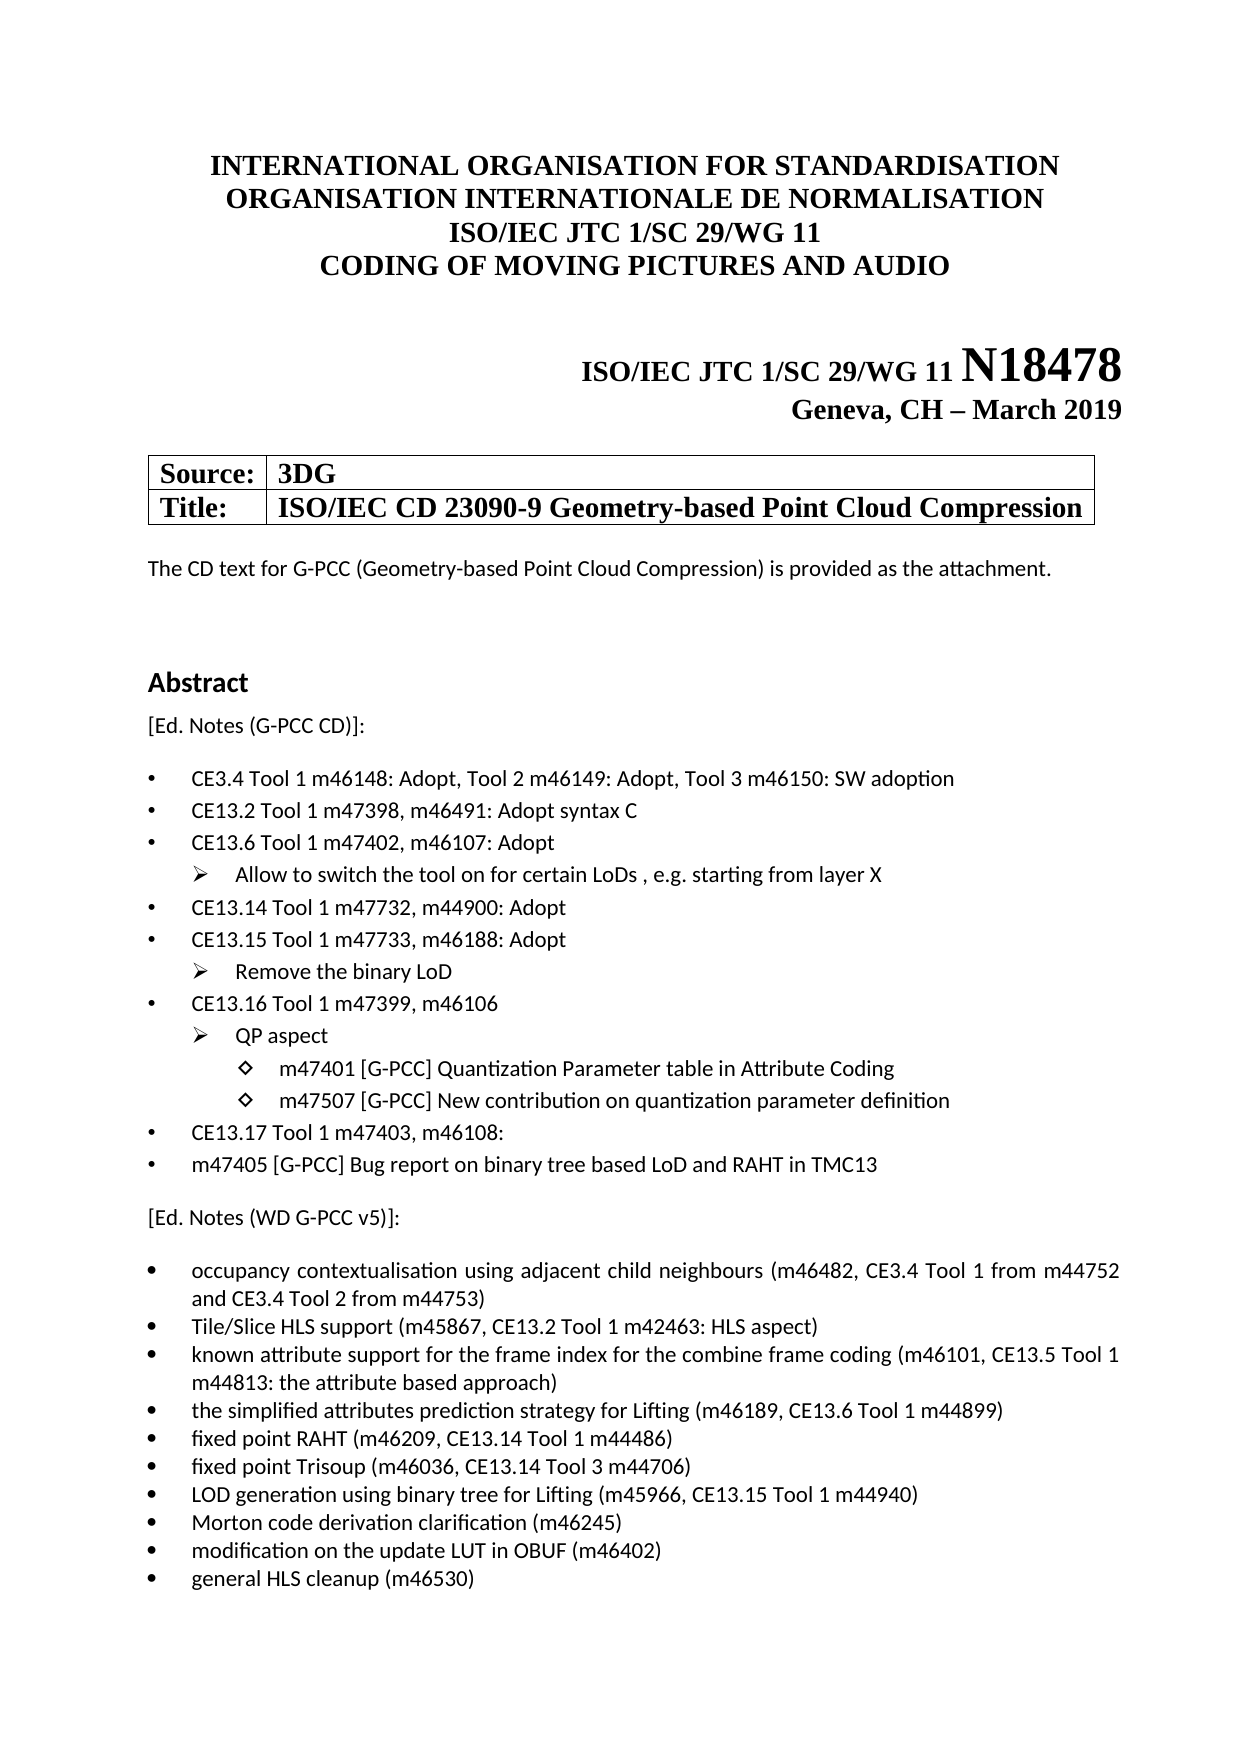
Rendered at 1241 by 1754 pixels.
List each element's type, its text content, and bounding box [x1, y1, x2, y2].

list occupancy contextualisation using adjacent child neighbours (m46482, CE3.4 Tool 1 from m44752 and CE3.4 Tool 2 from m44753) [148, 1256, 1122, 1312]
list fixed point Trisoup (m46036, CE13.14 Tool 3 m44706) [148, 1452, 1122, 1481]
list m47405 [G-PCC] Bug report on binary tree based LoD and RAHT in TMC13 [148, 1150, 1122, 1178]
list general HLS cleanup (m46530) [148, 1564, 1122, 1593]
text Geneva, CH – March 2019 [148, 392, 1122, 426]
text ISO/IEC JTC 1/SC 29/WG 11 N18478 [148, 335, 1122, 392]
list CE13.6 Tool 1 m47402, m46107: Adopt [148, 828, 1122, 856]
list CE13.16 Tool 1 m47399, m46106 [148, 989, 1122, 1017]
list Remove the binary LoD [191, 957, 1122, 985]
table_header Source: [149, 456, 266, 489]
text The CD text for G-PCC (Geometry-based Point Cloud Compression) is provided as the attachment. [148, 554, 1122, 582]
text CODING OF MOVING PICTURES AND AUDIO [148, 248, 1122, 282]
list modification on the update LUT in OBUF (m46402) [148, 1537, 1122, 1564]
table_cell ISO/IEC CD 23090-9 Geometry-based Point Cloud Compression [267, 490, 1094, 524]
list known attribute support for the frame index for the combine frame coding (m46101, CE13.5 Tool 1 m44813: the attribute based approach) [148, 1340, 1122, 1396]
text INTERNATIONAL ORGANISATION FOR STANDARDISATION [148, 148, 1122, 181]
text [Ed. Notes (WD G-PCC v5)]: [148, 1203, 1122, 1231]
text ISO/IEC JTC 1/SC 29/WG 11 [148, 215, 1122, 248]
table_header 3DG [267, 456, 1094, 489]
list m47507 [G-PCC] New contribution on quantization parameter definition [235, 1086, 1122, 1114]
list Allow to switch the tool on for certain LoDs , e.g. starting from layer X [191, 861, 1122, 889]
list LOD generation using binary tree for Lifting (m45966, CE13.15 Tool 1 m44940) [148, 1481, 1122, 1508]
table_cell Title: [149, 490, 266, 524]
list Tile/Slice HLS support (m45867, CE13.2 Tool 1 m42463: HLS aspect) [148, 1312, 1122, 1340]
list CE13.15 Tool 1 m47733, m46188: Adopt [148, 925, 1122, 953]
list CE13.14 Tool 1 m47732, m44900: Adopt [148, 893, 1122, 921]
list CE13.17 Tool 1 m47403, m46108: [148, 1118, 1122, 1146]
list CE3.4 Tool 1 m46148: Adopt, Tool 2 m46149: Adopt, Tool 3 m46150: SW adoption [148, 764, 1122, 792]
subtitle Abstract [148, 664, 1122, 699]
list the simplified attributes prediction strategy for Lifting (m46189, CE13.6 Tool 1 m44899) [148, 1396, 1122, 1424]
text ORGANISATION INTERNATIONALE DE NORMALISATION [148, 181, 1122, 215]
list Morton code derivation clarification (m46245) [148, 1508, 1122, 1537]
text [Ed. Notes (G-PCC CD)]: [148, 711, 1122, 739]
list fixed point RAHT (m46209, CE13.14 Tool 1 m44486) [148, 1424, 1122, 1452]
list QP aspect [191, 1022, 1122, 1049]
list m47401 [G-PCC] Quantization Parameter table in Attribute Coding [235, 1054, 1122, 1082]
list CE13.2 Tool 1 m47398, m46491: Adopt syntax C [148, 796, 1122, 824]
